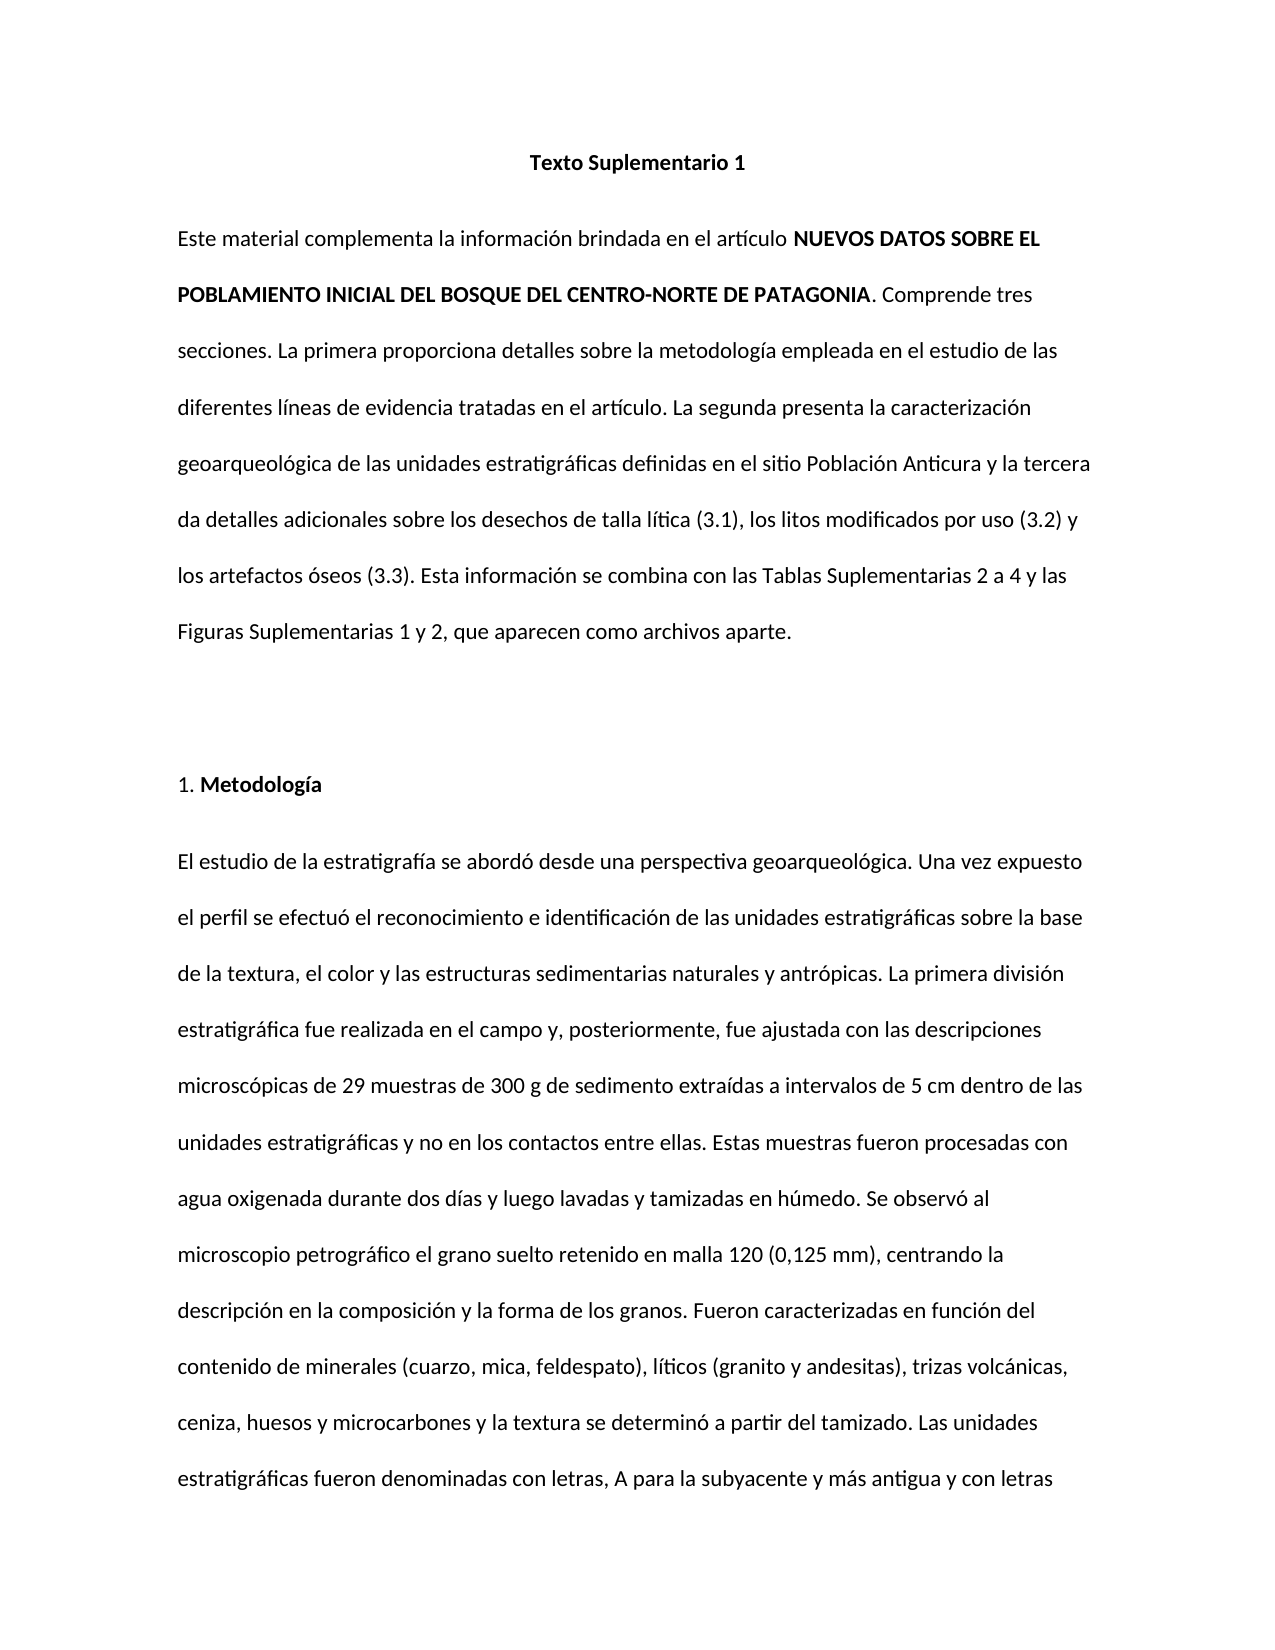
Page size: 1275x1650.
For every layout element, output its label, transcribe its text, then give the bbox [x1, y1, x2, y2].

text Este material complementa la información brindada en el artículo NUEVOS DATOS SOBRE EL POBLAMIENTO INICIAL DEL BOSQUE DEL CENTRO-NORTE DE PATAGONIA. Comprende tres secciones. La primera proporciona detalles sobre la metodología empleada en el estudio de las diferentes líneas de evidencia tratadas en el artículo. La segunda presenta la caracterización geoarqueológica de las unidades estratigráficas definidas en el sitio Población Anticura y la tercera da detalles adicionales sobre los desechos de talla lítica (3.1), los litos modificados por uso (3.2) y los artefactos óseos (3.3). Esta información se combina con las Tablas Suplementarias 2 a 4 y las Figuras Suplementarias 1 y 2, que aparecen como archivos aparte. [177, 224, 1098, 645]
text Texto Suplementario 1 [177, 148, 1098, 176]
text 1. Metodología [177, 771, 1098, 798]
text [177, 847, 1098, 1492]
